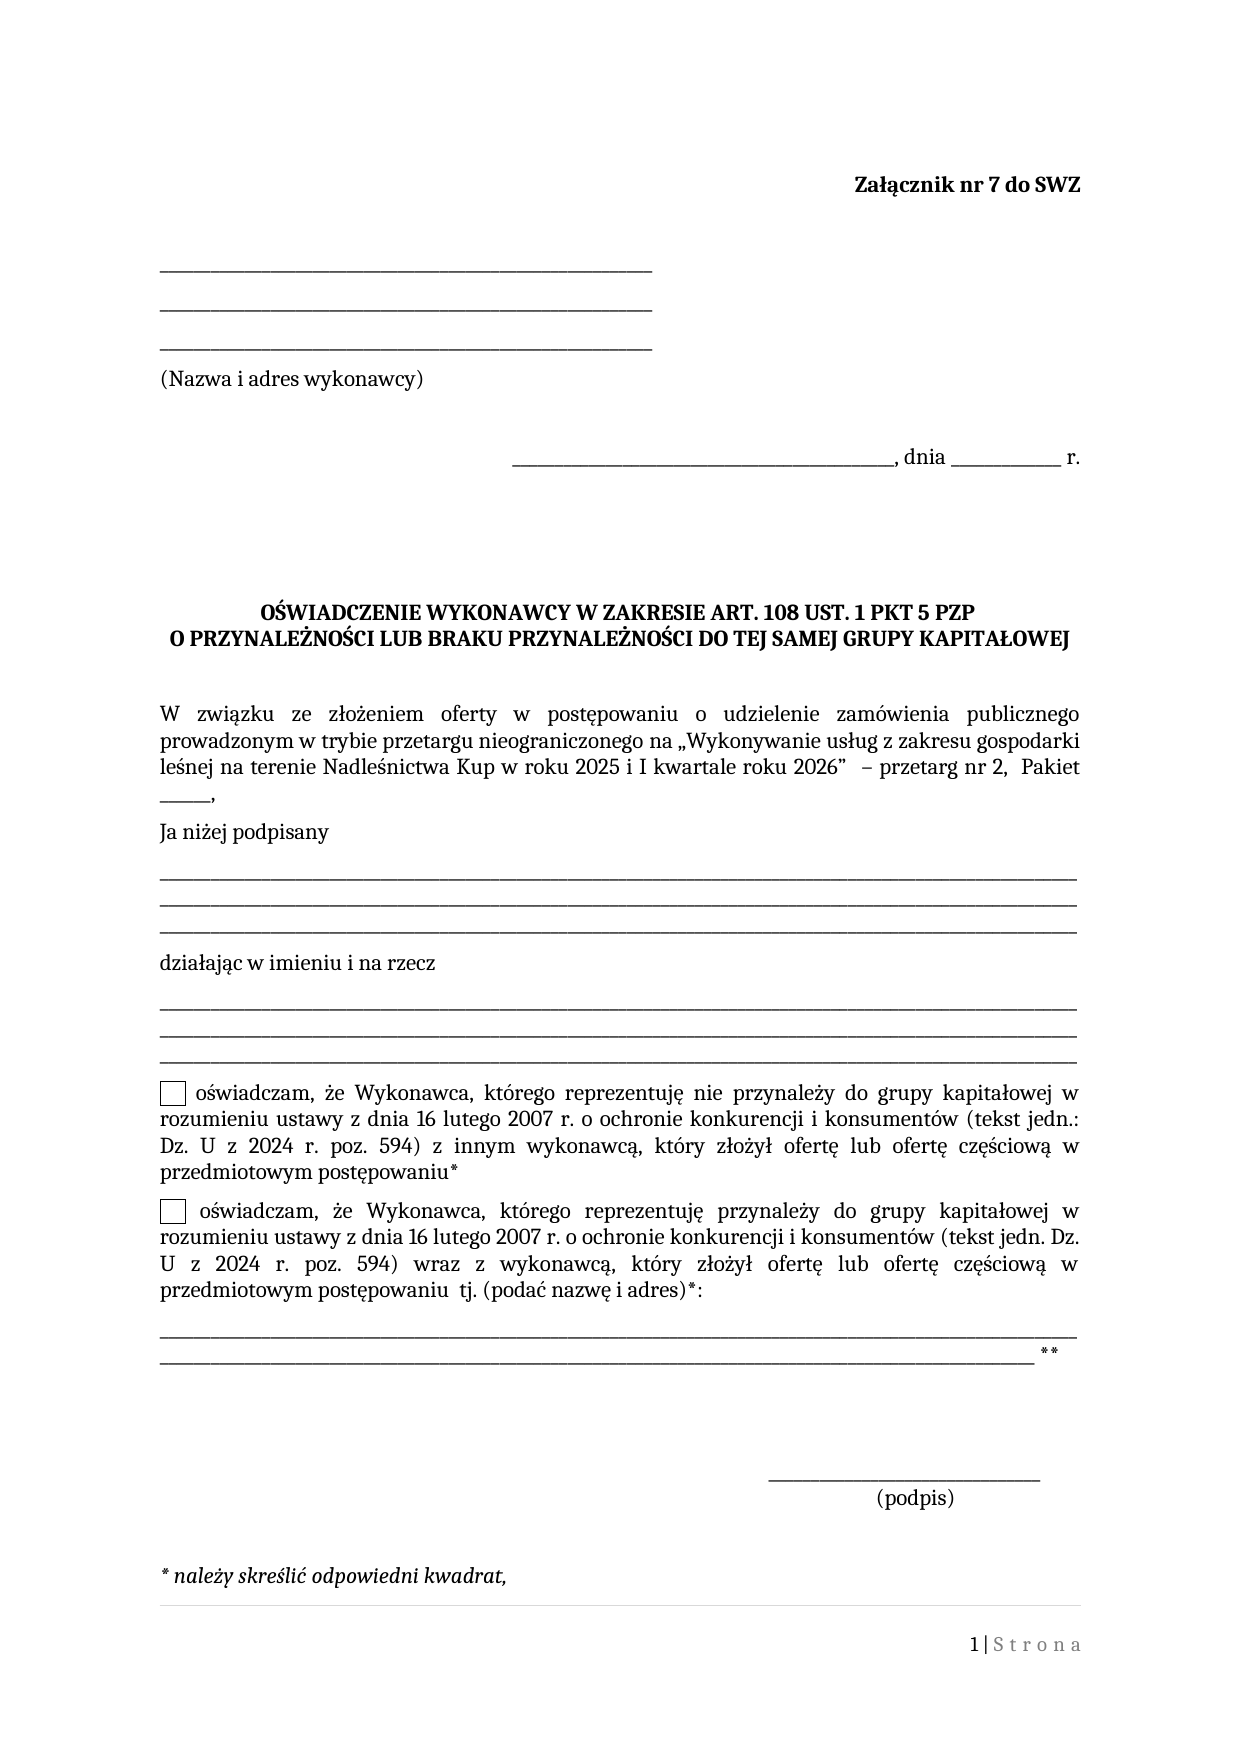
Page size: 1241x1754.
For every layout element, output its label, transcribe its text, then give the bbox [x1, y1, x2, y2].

text ___________________________________________________________________________________________________________________________________________________________________________________________________________________ ** [159, 1316, 1081, 1368]
text __________________________________________________________ [159, 250, 1081, 276]
text * należy skreślić odpowiedni kwadrat, [159, 1563, 1081, 1589]
text działając w imieniu i na rzecz [159, 949, 1081, 976]
text OŚWIADCZENIE WYKONAWCY W ZAKRESIE ART. 108 UST. 1 PKT 5 PZP O PRZYNALEŻNOŚCI LUB BRAKU PRZYNALEŻNOŚCI DO TEJ SAMEJ GRUPY KAPITAŁOWEJ [159, 599, 1081, 652]
text (Nazwa i adres wykonawcy) [159, 366, 1081, 393]
text Załącznik nr 7 do SWZ [159, 172, 1081, 198]
text ____________________________________________________________________________________________________________________________________________________________________________________________________________________________________________________________________________________________________________________________________ [159, 858, 1081, 937]
text oświadczam, że Wykonawca, którego reprezentuję nie przynależy do grupy kapitałowej w rozumieniu ustawy z dnia 16 lutego 2007 r. o ochronie konkurencji i konsumentów (tekst jedn.: Dz. U z 2024 r. poz. 594) z innym wykonawcą, który złożył ofertę lub ofertę częściową w przedmiotowym postępowaniu* [159, 1080, 1081, 1185]
text ________________________________ (podpis) [750, 1458, 1081, 1511]
text ____________________________________________________________________________________________________________________________________________________________________________________________________________________________________________________________________________________________________________________________________ [159, 988, 1081, 1067]
text W związku ze złożeniem oferty w postępowaniu o udzielenie zamówienia publicznego prowadzonym w trybie przetargu nieograniczonego na „Wykonywanie usług z zakresu gospodarki leśnej na terenie Nadleśnictwa Kup w roku 2025 i I kwartale roku 2026” – przetarg nr 2, Pakiet ______, [159, 701, 1081, 806]
text _____________________________________________, dnia _____________ r. [159, 444, 1081, 470]
text Ja niżej podpisany [159, 819, 1081, 845]
text __________________________________________________________ [159, 327, 1081, 354]
text __________________________________________________________ [159, 288, 1081, 315]
text oświadczam, że Wykonawca, którego reprezentuję przynależy do grupy kapitałowej w rozumieniu ustawy z dnia 16 lutego 2007 r. o ochronie konkurencji i konsumentów (tekst jedn. Dz. U z 2024 r. poz. 594) wraz z wykonawcą, który złożył ofertę lub ofertę częściową w przedmiotowym postępowaniu tj. (podać nazwę i adres)*: [159, 1198, 1081, 1303]
